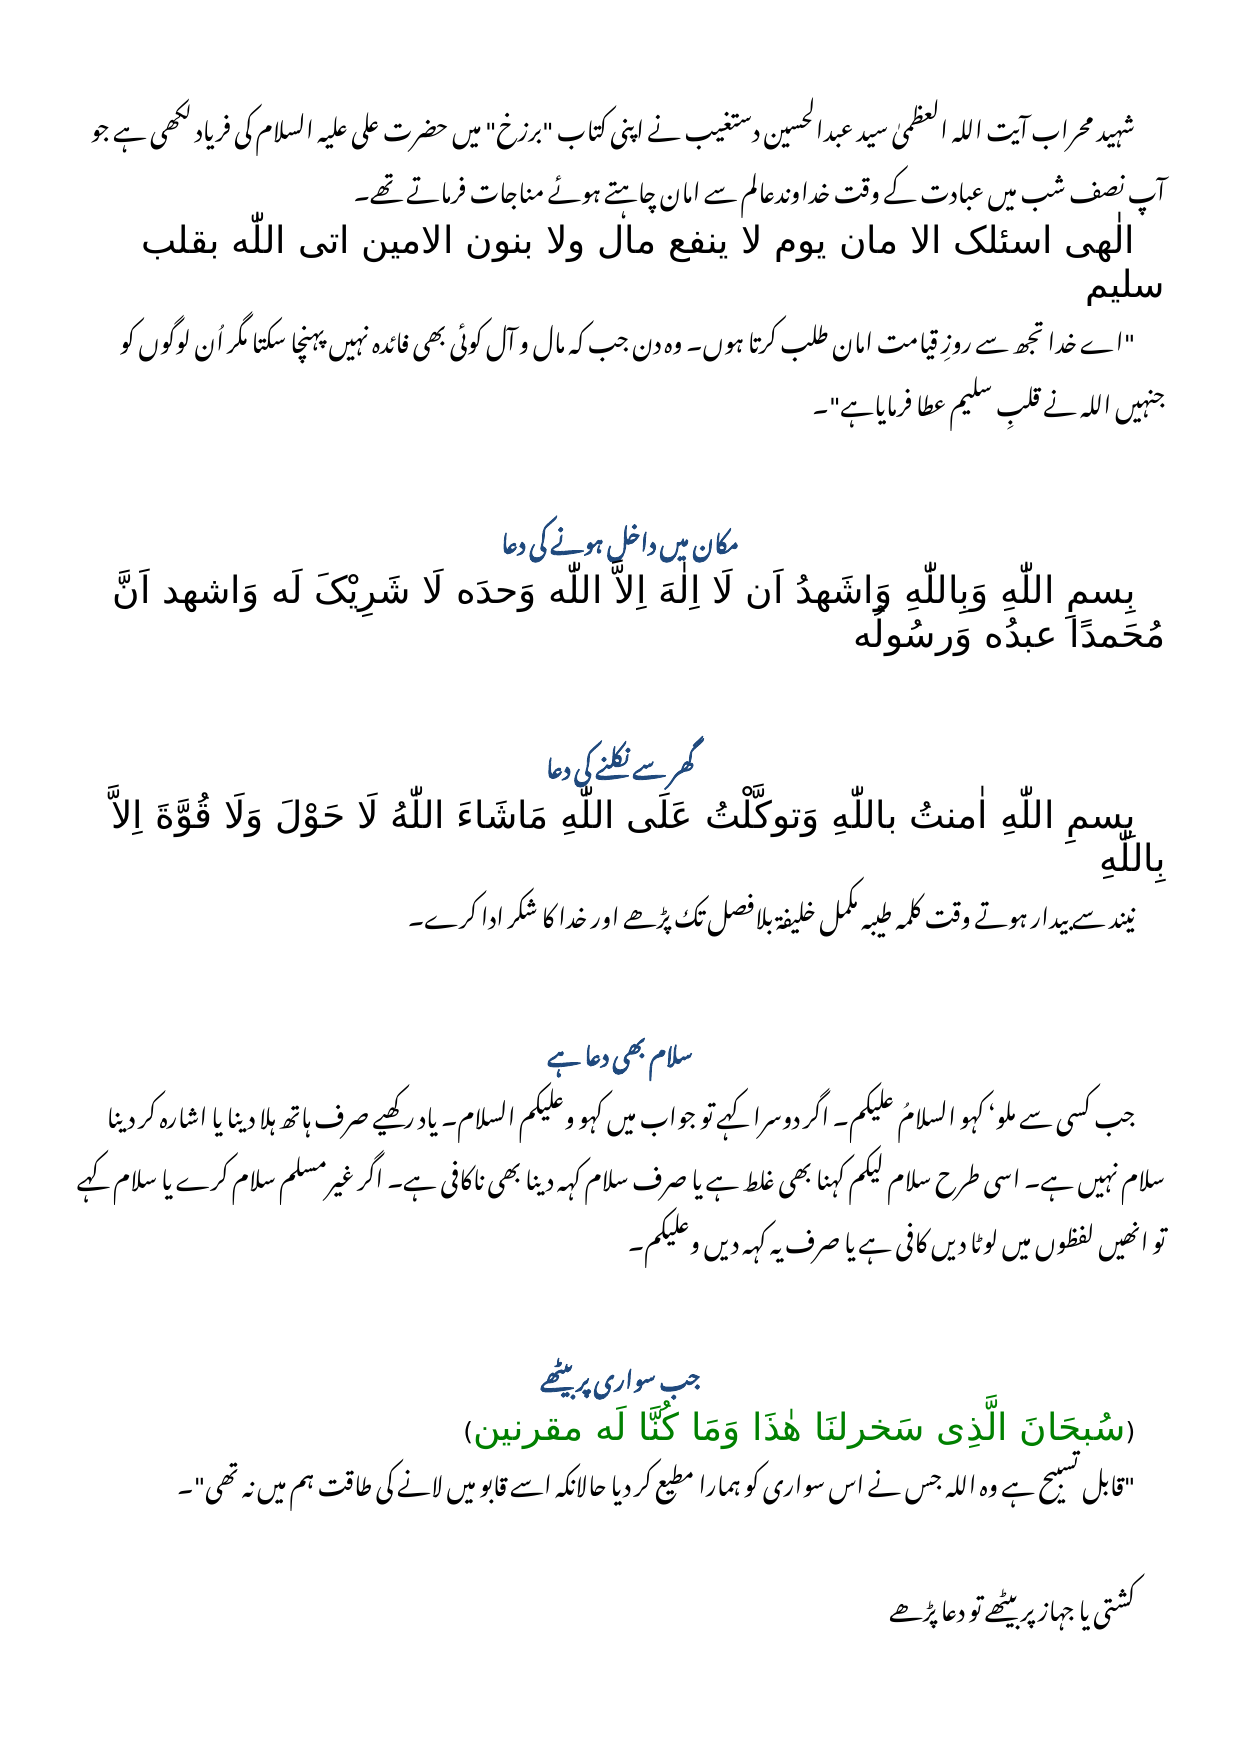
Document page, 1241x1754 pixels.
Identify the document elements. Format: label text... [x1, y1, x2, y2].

text کشتی یا جہاز پر بیٹھے تو دعا پڑھے [75, 1574, 1165, 1637]
text نیند سے بیدار ہوتے وقت کلمہ طیبہ مکمل خلیفة بلافصل تک پڑھے اور خدا کا شکر ادا کرے۔ [75, 881, 1165, 943]
text "اے خدا تجھ سے روزِ قیامت امان طلب کرتا ہوں۔ وہ دن جب کہ مال و آل کوئی بھی فائدہ نہیں پہنچا سکتا مگر اُن لوگوں کو جنہیں اللہ نے قلبِ سلیم عطا فرمایاہے"۔ [75, 306, 1165, 431]
subtitle سلام بھی دعا ہے [75, 1018, 1165, 1081]
text جب کسی سے ملو‘ کہو السلامُ علیکم۔ اگر دوسرا کہے تو جواب میں کہو وعلیکم السلام۔ یاد رکھیے صرف ہاتھ ہلا دینا یا اشارہ کر دینا سلام نہیں ہے۔ اسی طرح سلام لیکم کہنا بھی غلط ہے یا صرف سلام کہہ دینا بھی ناکافی ہے۔ اگر غیرمسلم سلام کرے یا سلام کہے تو انھیں لفظوں میں لوٹا دیں کافی ہے یا صرف یہ کہہ دیں وعلیکم۔ [75, 1081, 1165, 1268]
text (سُبحَانَ الَّذِی سَخرلنَا هٰذَا وَمَا کُنَّا لَه مقرنین) [75, 1406, 1165, 1449]
text بِسمِ اللّٰهِ وَبِاللّٰهِ وَاشَهدُ اَن لَا اِلٰهَ اِلاَّ اللّٰه وَحدَه لَا شَرِیْکَ لَه وَاشهد اَنَّ مُحَمدًا عبدُه وَرسُولُه [75, 568, 1165, 656]
subtitle مکان میں داخل ہونے کی دعا [75, 506, 1165, 568]
subtitle جب سواری پر بیٹھے [75, 1343, 1165, 1406]
text الٰهی اسئلک الا مان یوم لا ینفع مال ولا بنون الامین اتی اللّٰه بقلب سلیم [75, 219, 1165, 306]
subtitle گھر سے نکلنے کی دعا [75, 731, 1165, 793]
text شہید محراب آیت اللہ العظمیٰ سید عبدالحسین دستغیب نے اپنی کتاب "برزخ" میں حضرت علی علیہ السلام کی فریاد لکھی ہے جو آپ نصف شب میں عبادت کے وقت خداوندعالم سے امان چاہتے ہوئے مناجات فرماتے تھے۔ [75, 94, 1165, 219]
text بِسمِ اللّٰهِ اٰمنتُ باللّٰهِ وَتوکَّلْتُ عَلَی اللّٰهِ مَاشَاءَ اللّٰهُ لَا حَوْلَ وَلَا قُوَّةَ اِلاَّ بِاللّٰهِ [75, 793, 1165, 881]
text "قابل تسبیح ہے وہ اللہ جس نے اس سواری کو ہمارا مطیع کر دیا حالانکہ اسے قابو میں لانے کی طاقت ہم میں نہ تھی"۔ [75, 1449, 1165, 1512]
